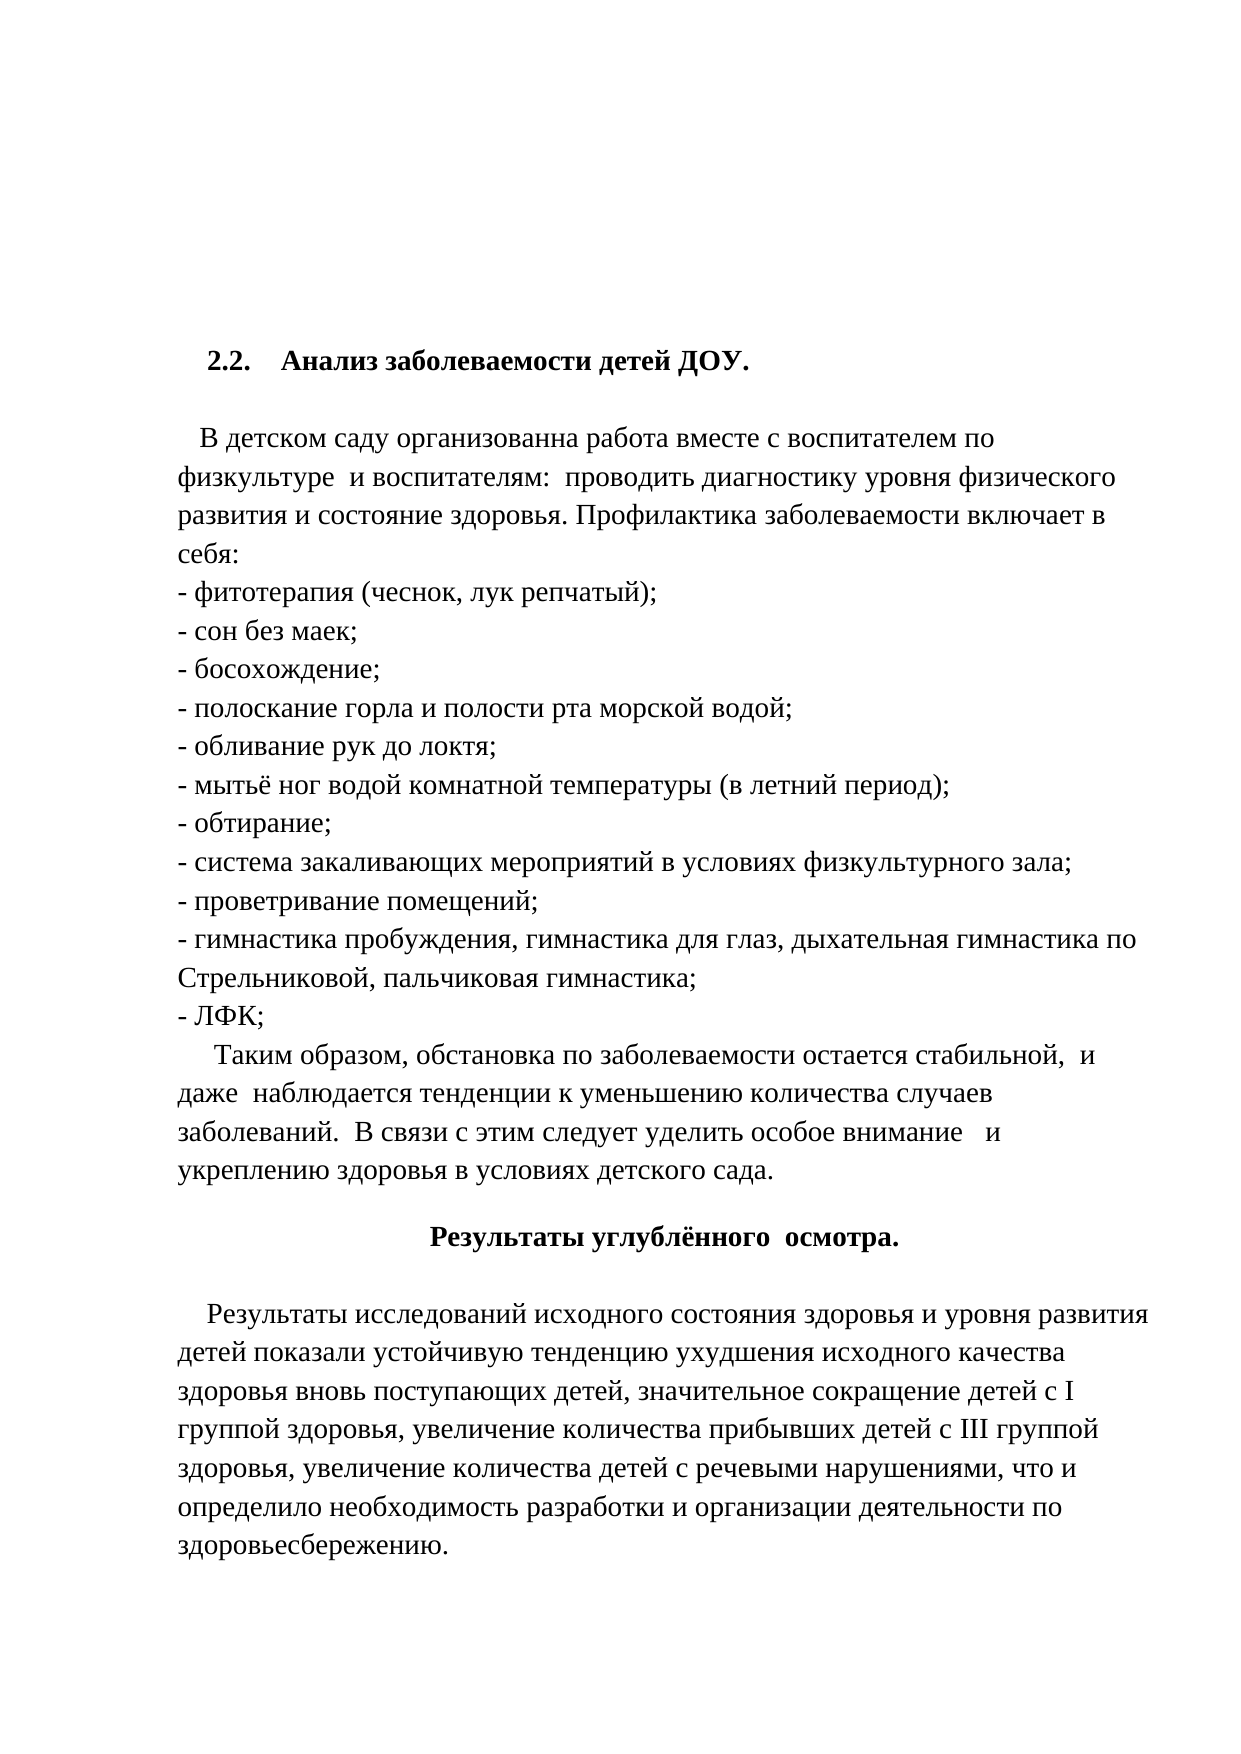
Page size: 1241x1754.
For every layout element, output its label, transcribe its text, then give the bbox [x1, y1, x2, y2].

text - босохождение; [177, 651, 1152, 685]
text Результаты углублённого осмотра. [177, 1219, 1152, 1252]
list Анализ заболеваемости детей ДОУ. [207, 343, 1152, 377]
text - сон без маек; [177, 613, 1152, 646]
text В детском саду организованна работа вместе с воспитателем по физкультуре и воспитателям: проводить диагностику уровня физического развития и состояние здоровья. Профилактика заболеваемости включает в себя: [177, 420, 1152, 569]
text - система закаливающих мероприятий в условиях физкультурного зала; [177, 844, 1152, 878]
text Результаты исследований исходного состояния здоровья и уровня развития детей показали устойчивую тенденцию ухудшения исходного качества здоровья вновь поступающих детей, значительное сокращение детей с I группой здоровья, увеличение количества прибывших детей с III группой здоровья, увеличение количества детей с речевыми нарушениями, что и определило необходимость разработки и организации деятельности по здоровьесбережению. [177, 1296, 1152, 1561]
text - проветривание помещений; [177, 883, 1152, 916]
text - фитотерапия (чеснок, лук репчатый); [177, 574, 1152, 608]
text - мытьё ног водой комнатной температуры (в летний период); [177, 767, 1152, 801]
text - полоскание горла и полости рта морской водой; [177, 690, 1152, 723]
text - обтирание; [177, 806, 1152, 839]
text - ЛФК; [177, 998, 1152, 1032]
text - обливание рук до локтя; [177, 728, 1152, 762]
text - гимнастика пробуждения, гимнастика для глаз, дыхательная гимнастика по Стрельниковой, пальчиковая гимнастика; [177, 921, 1152, 993]
text Таким образом, обстановка по заболеваемости остается стабильной, и даже наблюдается тенденции к уменьшению количества случаев заболеваний. В связи с этим следует уделить особое внимание и укреплению здоровья в условиях детского сада. [177, 1037, 1152, 1186]
